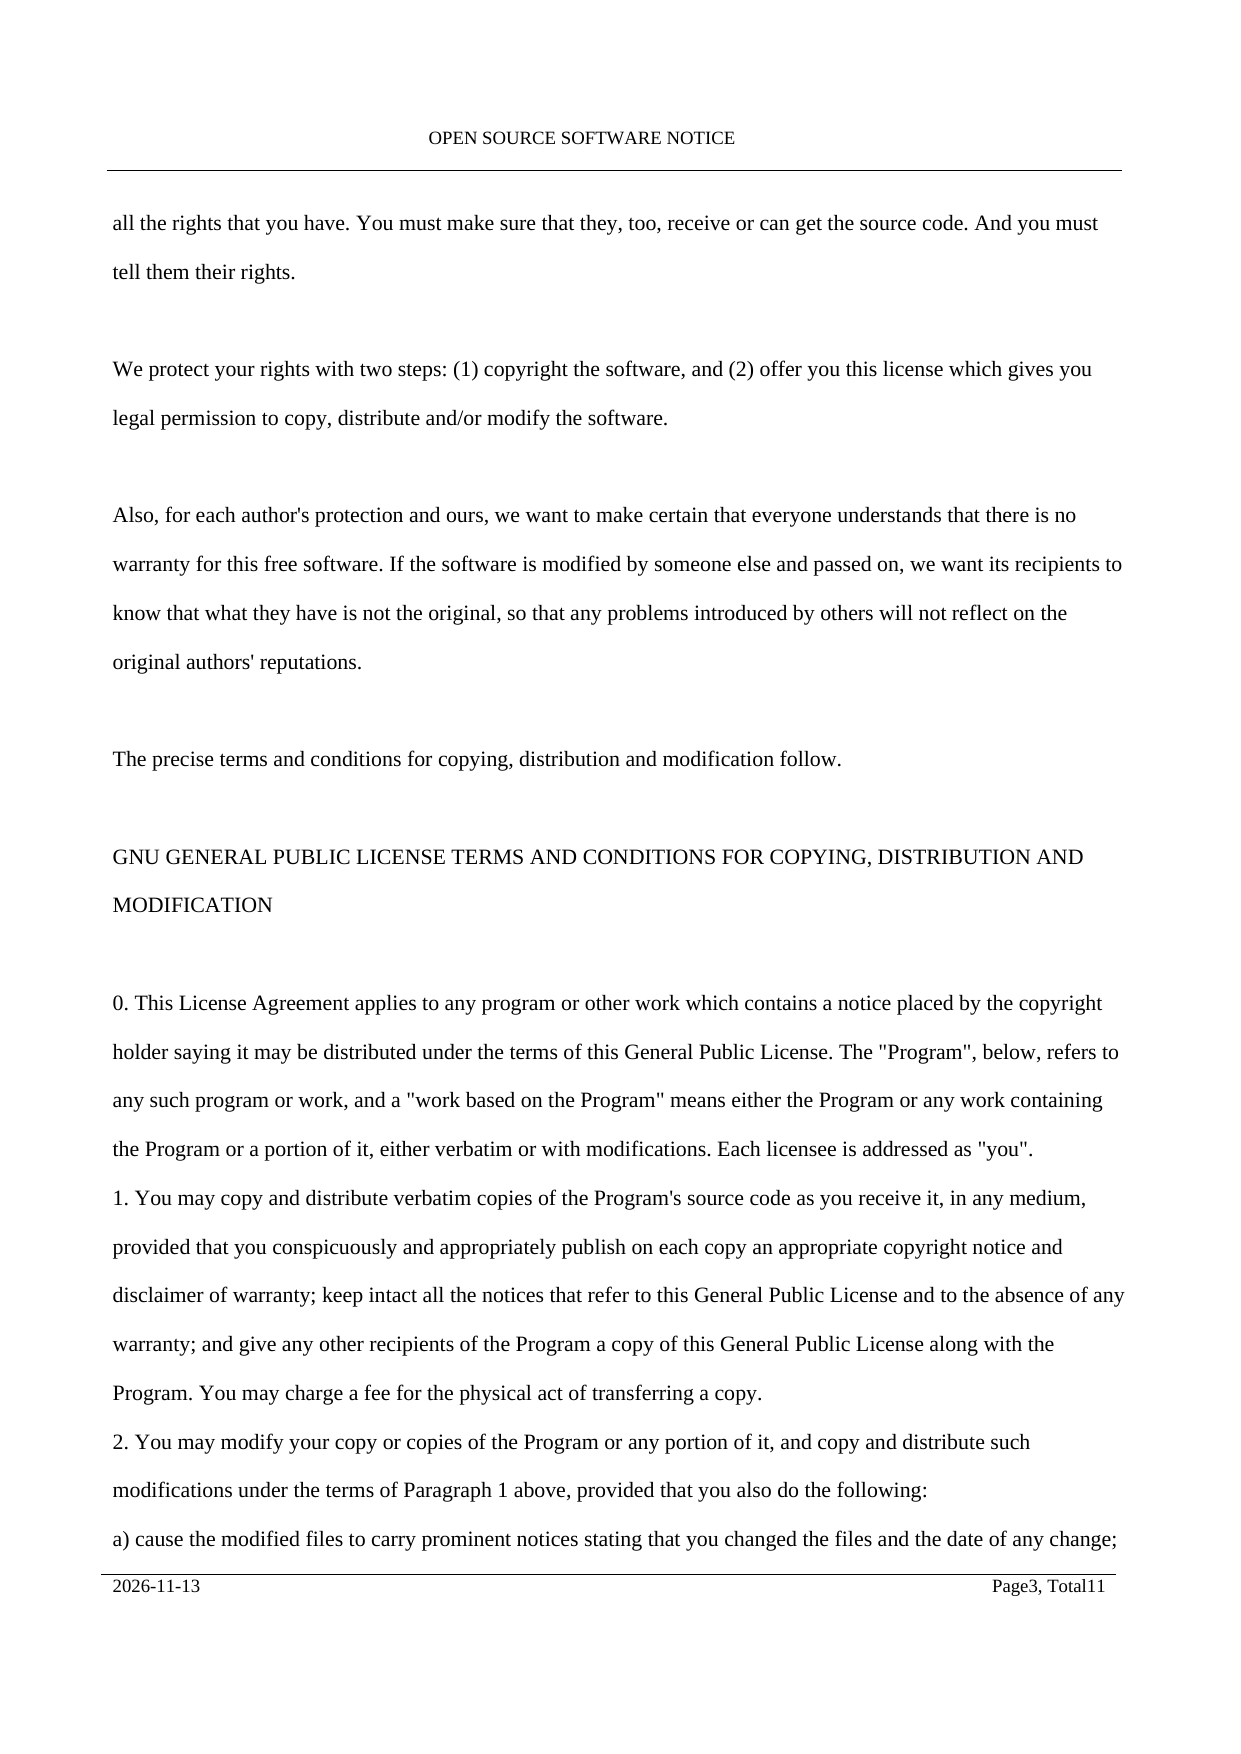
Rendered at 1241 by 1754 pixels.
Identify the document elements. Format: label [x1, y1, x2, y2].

text [112, 206, 1128, 1555]
